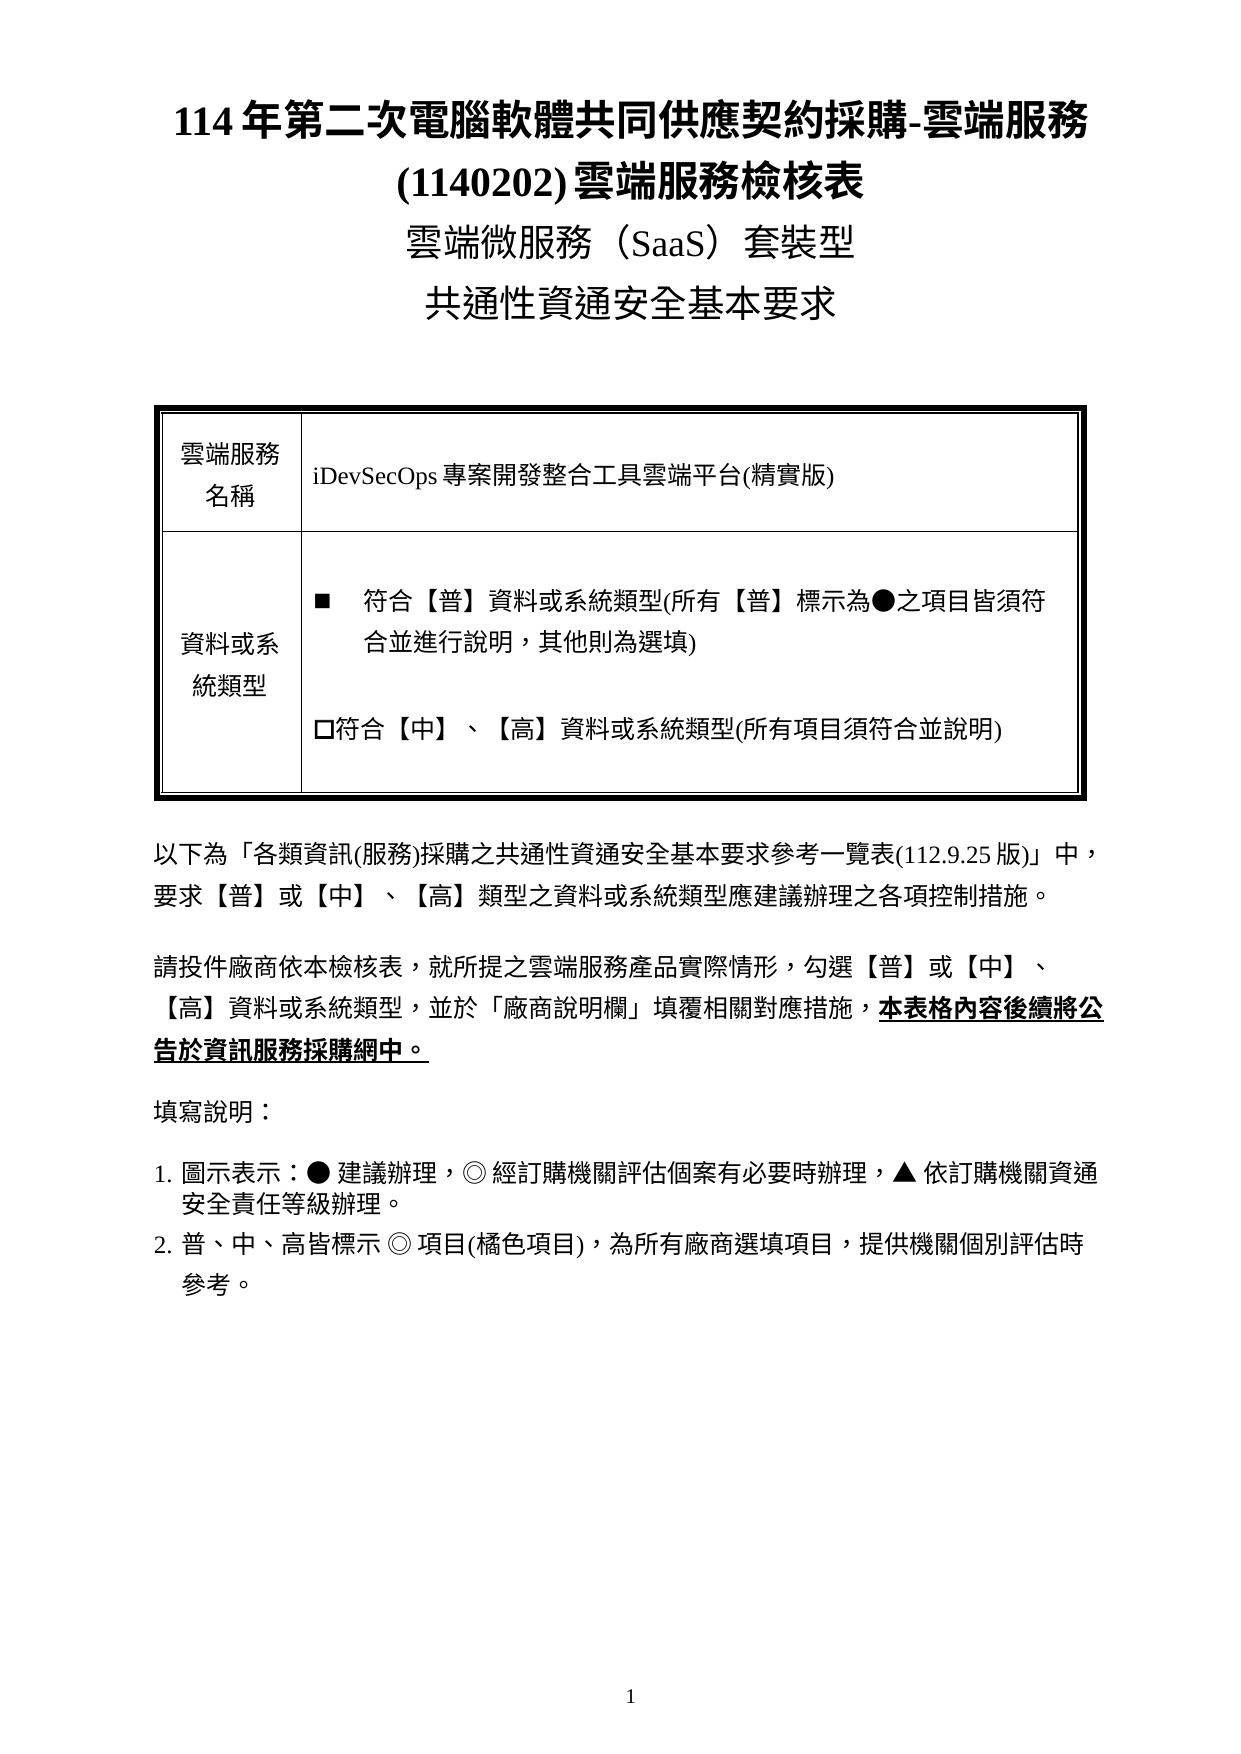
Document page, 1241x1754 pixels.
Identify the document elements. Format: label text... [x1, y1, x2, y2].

table_cell 符合【普】資料或系統類型(所有【普】標示為●之項目皆須符合並進行說明，其他則為選填) 符合【中】、【高】資料或系統類型(所有項目須符合並說明) [302, 532, 1077, 792]
table_header iDevSecOps專案開發整合工具雲端平台(精實版) [302, 414, 1077, 531]
table_cell 資料或系統類型 [163, 532, 301, 792]
text 以下為「各類資訊(服務)採購之共通性資通安全基本要求參考一覽表(112.9.25版)」中，要求【普】或【中】、【高】類型之資料或系統類型應建議辦理之各項控制措施。 [153, 830, 1107, 913]
text (1140202) 雲端服務檢核表 [153, 163, 1107, 204]
table_header 雲端服務名稱 [163, 414, 301, 531]
list 圖示表示：● 建議辦理，◎ 經訂購機關評估個案有必要時辦理，▲ 依訂購機關資通安全責任等級辦理。 [153, 1157, 1107, 1220]
list 普、中、高皆標示 ◎ 項目(橘色項目)，為所有廠商選填項目，提供機關個別評估時參考。 [153, 1220, 1107, 1303]
text 請投件廠商依本檢核表，就所提之雲端服務產品實際情形，勾選【普】或【中】、【高】資料或系統類型，並於「廠商說明欄」填覆相關對應措施，本表格內容後續將公告於資訊服務採購網中。 [153, 943, 1107, 1068]
text 共通性資通安全基本要求 [153, 284, 1107, 325]
text 雲端微服務（SaaS）套裝型 [153, 223, 1107, 265]
text 填寫說明： [153, 1097, 1107, 1128]
text 114年第二次電腦軟體共同供應契約採購-雲端服務 [153, 102, 1107, 144]
